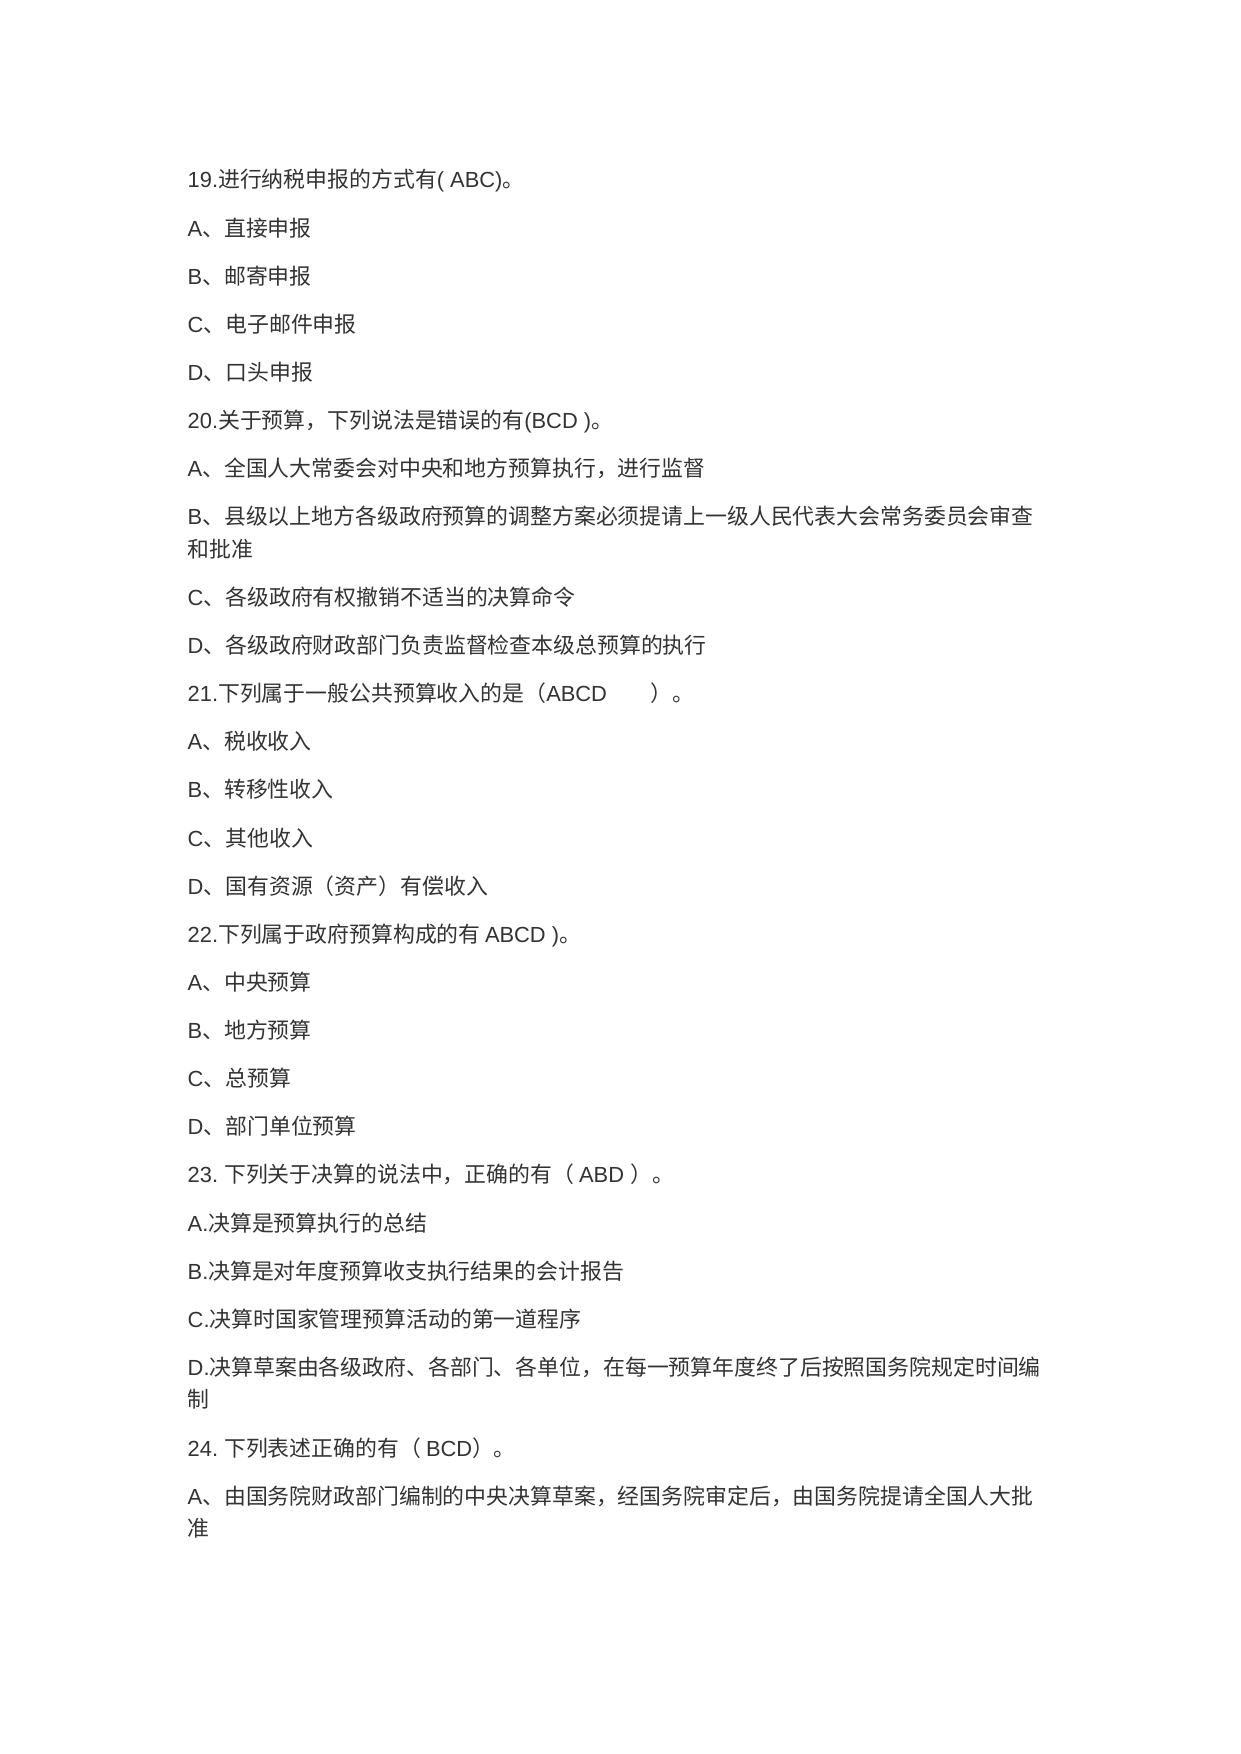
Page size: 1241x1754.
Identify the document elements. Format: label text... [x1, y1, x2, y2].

text 23. 下列关于决算的说法中，正确的有（ ABD ）。 [187, 1157, 1053, 1189]
text A、全国人大常委会对中央和地方预算执行，进行监督 [187, 451, 1053, 483]
text A、直接申报 [187, 210, 1053, 243]
text A、中央预算 [187, 964, 1053, 997]
text D、部门单位预算 [187, 1109, 1053, 1141]
text C、其他收入 [187, 820, 1053, 853]
text B.决算是对年度预算收支执行结果的会计报告 [187, 1253, 1053, 1286]
text D、各级政府财政部门负责监督检查本级总预算的执行 [187, 628, 1053, 660]
text C、各级政府有权撤销不适当的决算命令 [187, 579, 1053, 612]
text 20.关于预算，下列说法是错误的有(BCD )。 [187, 403, 1053, 435]
text 19.进行纳税申报的方式有( ABC)。 [187, 162, 1053, 194]
text 22.下列属于政府预算构成的有ABCD )。 [187, 916, 1053, 949]
text A.决算是预算执行的总结 [187, 1205, 1053, 1238]
text A、由国务院财政部门编制的中央决算草案，经国务院审定后，由国务院提请全国人大批准 [187, 1478, 1053, 1543]
text 21.下列属于一般公共预算收入的是（ABCD ）。 [187, 676, 1053, 708]
text 24. 下列表述正确的有（ BCD）。 [187, 1430, 1053, 1463]
text D、口头申报 [187, 354, 1053, 387]
text D.决算草案由各级政府、各部门、各单位，在每一预算年度终了后按照国务院规定时间编制 [187, 1349, 1053, 1414]
text D、国有资源（资产）有偿收入 [187, 868, 1053, 901]
text B、地方预算 [187, 1013, 1053, 1045]
text B、转移性收入 [187, 772, 1053, 804]
text A、税收收入 [187, 724, 1053, 756]
text B、邮寄申报 [187, 258, 1053, 291]
text C.决算时国家管理预算活动的第一道程序 [187, 1301, 1053, 1334]
text B、县级以上地方各级政府预算的调整方案必须提请上一级人民代表大会常务委员会审查和批准 [187, 499, 1053, 564]
text C、电子邮件申报 [187, 306, 1053, 339]
text C、总预算 [187, 1061, 1053, 1093]
